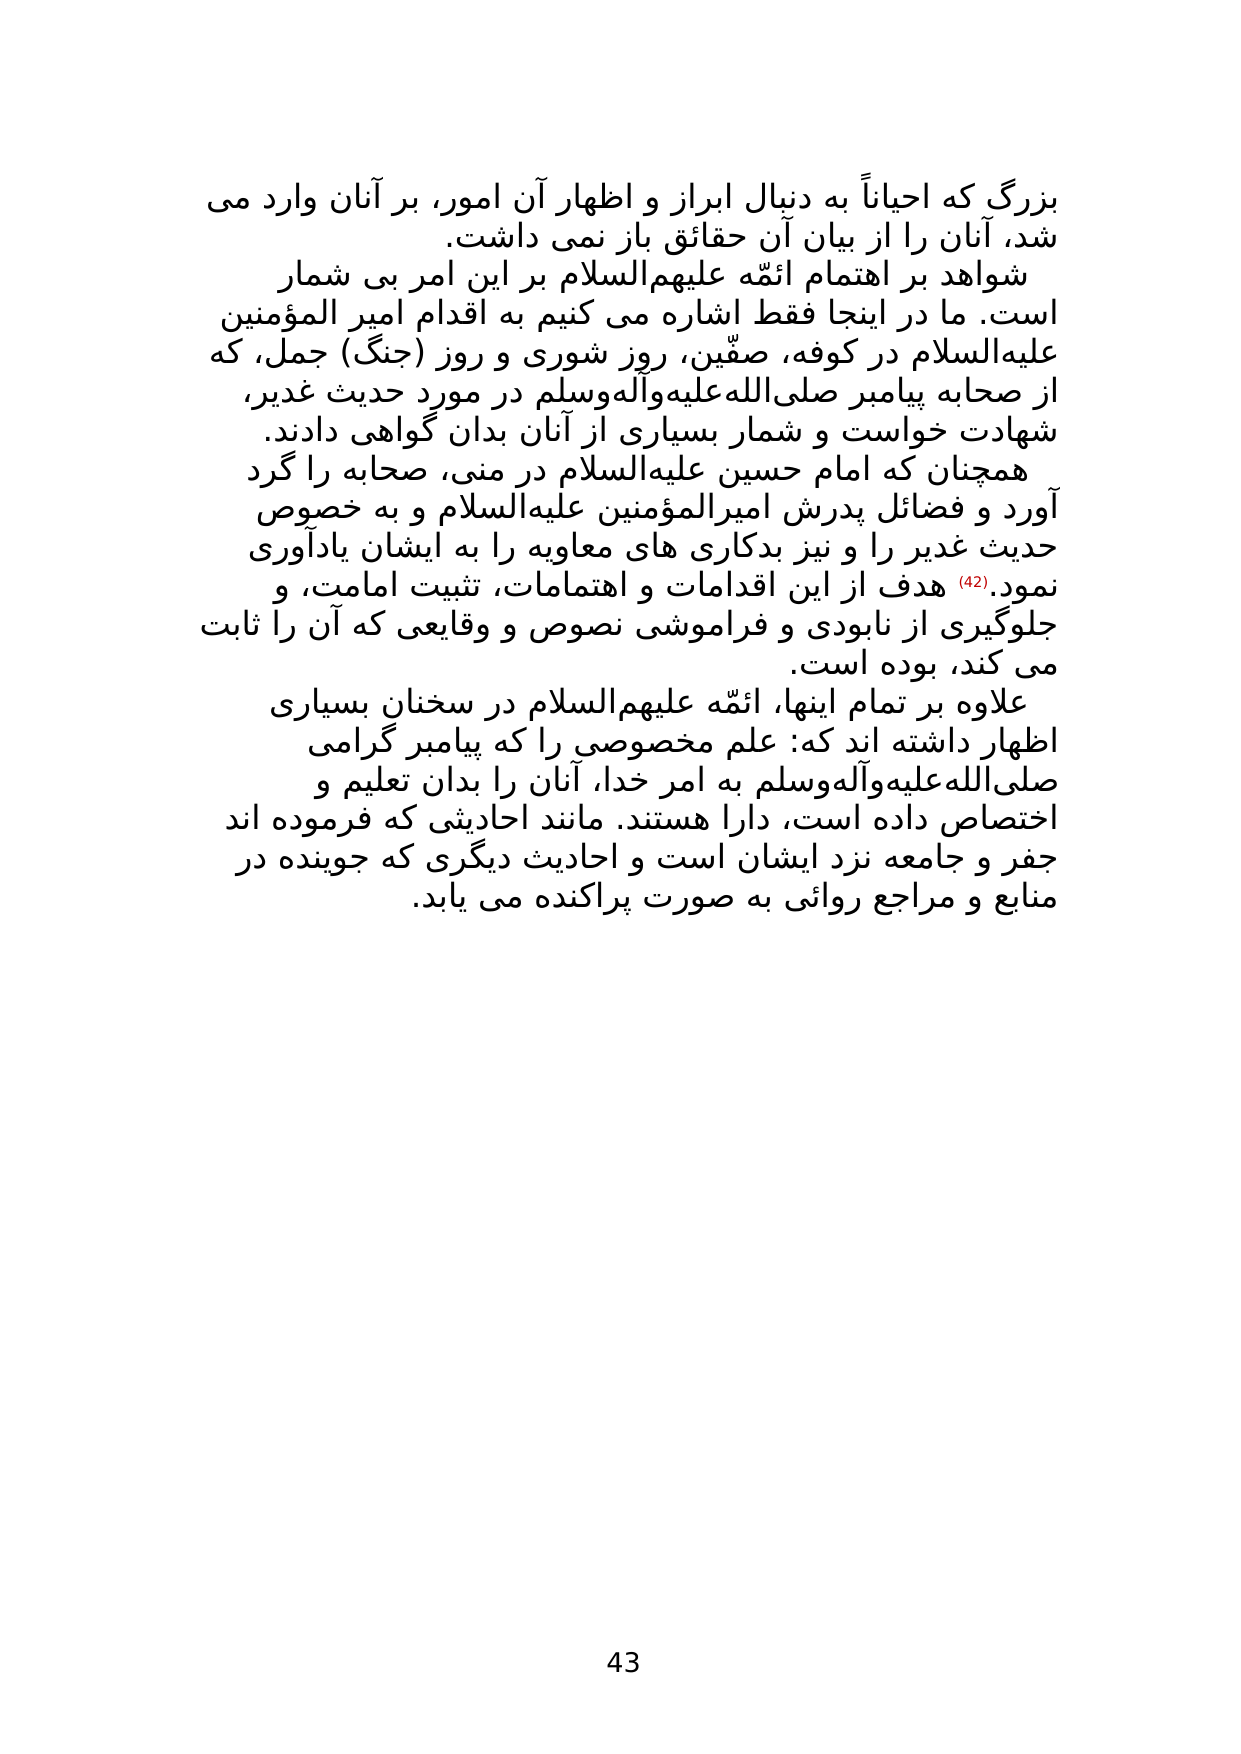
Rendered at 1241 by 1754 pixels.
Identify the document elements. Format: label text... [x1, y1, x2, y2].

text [187, 177, 1059, 255]
text شواهد بر اهتمام ائمّه عليهم‌السلام بر اين امر بى شمار است. ما در اينجا فقط اشاره مى كنيم به اقدام امير المؤمنين عليه‌السلام در كوفه، صفّين، روز شورى و روز (جنگ) جمل، كه از صحابه پيامبر صلى‌الله‌عليه‌وآله‌وسلم در مورد حديث غدير، شهادت خواست و شمار بسيارى از آنان بدان گواهى دادند. [187, 255, 1059, 449]
text همچنان كه امام حسين عليه‌السلام در منى، صحابه را گرد آورد و فضائل پدرش اميرالمؤمنين عليه‌السلام و به خصوص حديث غدير را و نيز بدكارى هاى معاويه را به ايشان يادآورى نمود.(42) هدف از اين اقدامات و اهتمامات، تثبيت امامت، و جلوگيرى از نابودى و فراموشى نصوص و وقايعى كه آن را ثابت مى كند، بوده است. [187, 449, 1059, 682]
text علاوه بر تمام اينها، ائمّه عليهم‌السلام در سخنان بسيارى اظهار داشته اند كه: علم مخصوصى را كه پيامبر گرامى صلى‌الله‌عليه‌وآله‌وسلم به امر خدا، آنان را بدان تعليم و اختصاص داده است، دارا هستند. مانند احاديثى كه فرموده اند جفر و جامعه نزد ايشان است و احاديث ديگرى كه جوينده در منابع و مراجع روائى به صورت پراكنده مى يابد. [187, 682, 1059, 915]
